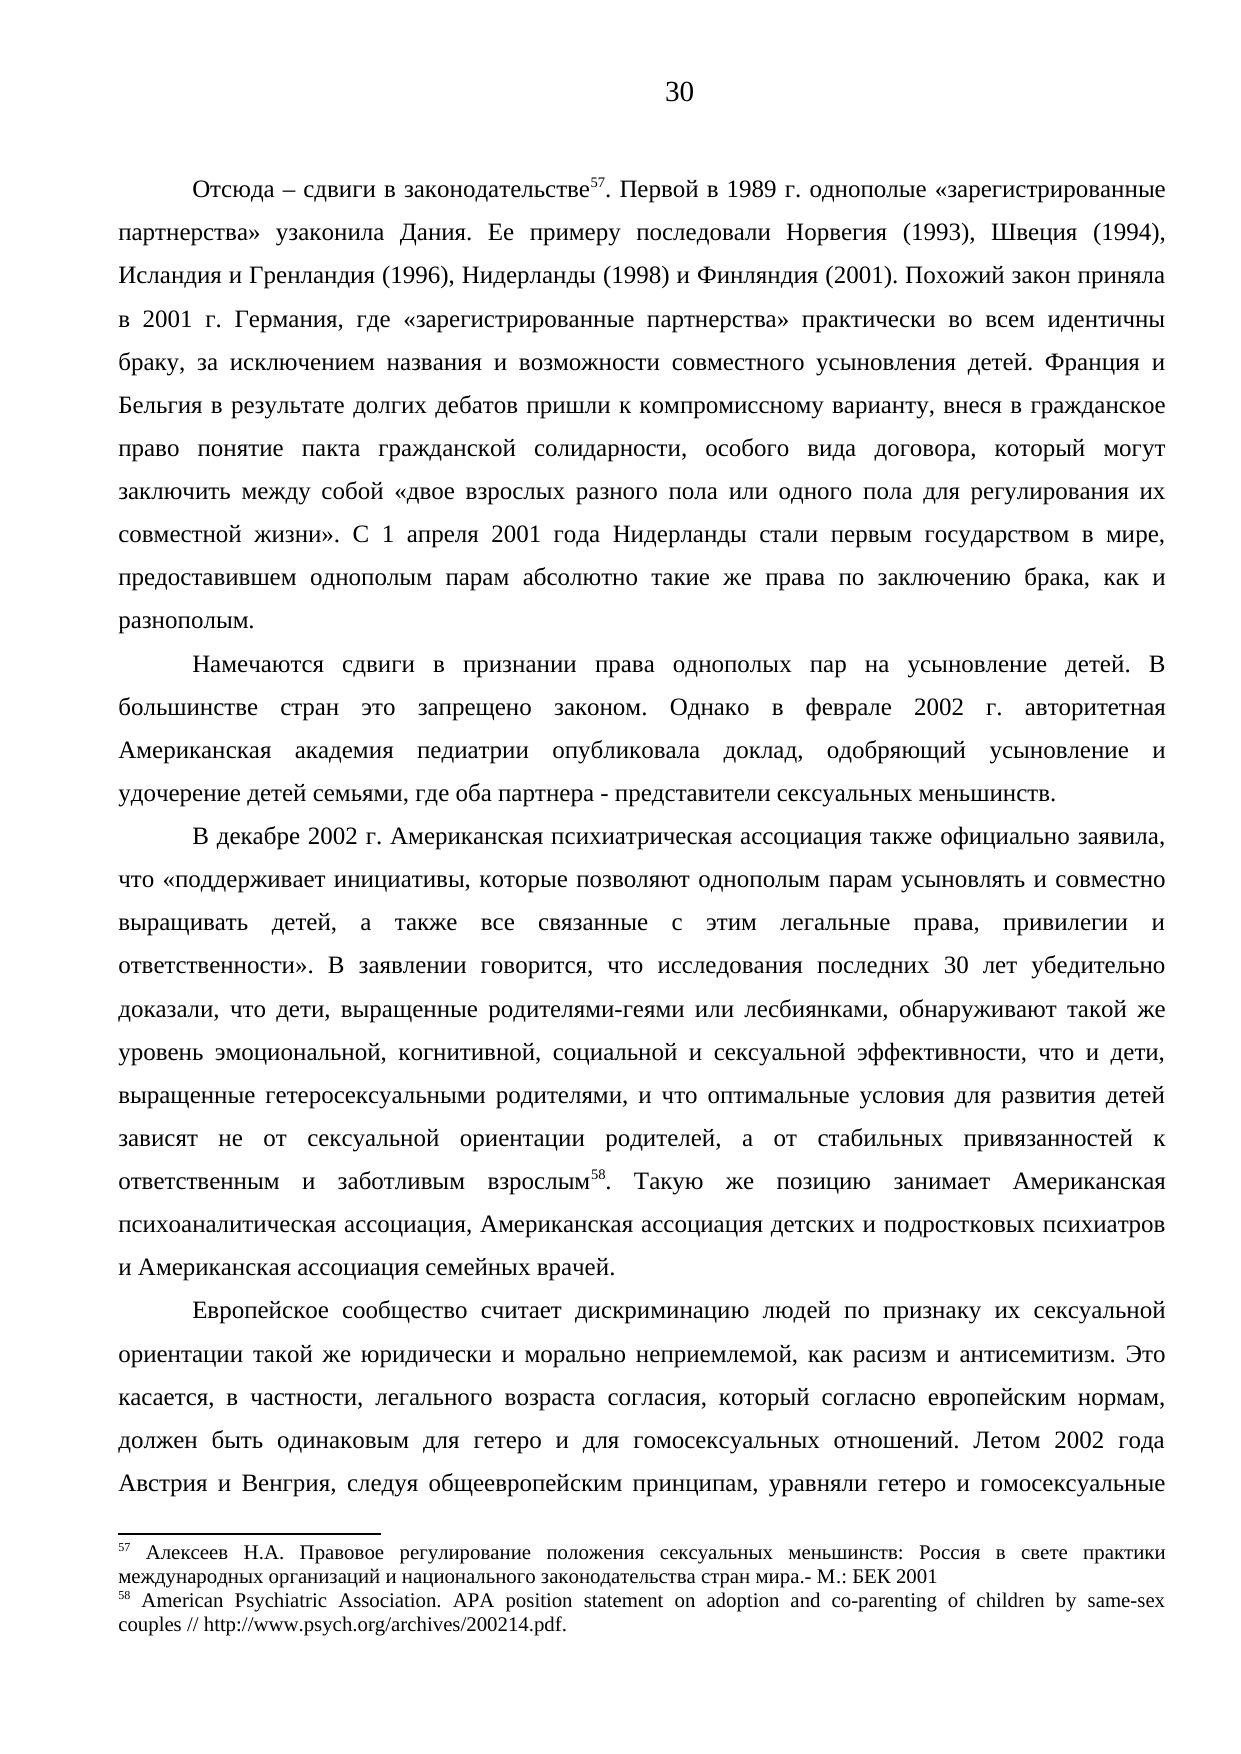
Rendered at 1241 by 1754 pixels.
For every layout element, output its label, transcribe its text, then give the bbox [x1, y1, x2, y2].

text Отсюда – сдвиги в законодательстве. Первой в . однополые «зарегистрированные партнерства» узаконила Дания. Ее примеру последовали Норвегия (1993), Швеция (1994), Исландия и Гренландия (1996), Нидерланды (1998) и Финляндия (2001). Похожий закон приняла в . Германия, где «зарегистрированные партнерства» практически во всем идентичны браку, за исключением названия и возможности совместного усыновления детей. Франция и Бельгия в результате долгих дебатов пришли к компромиссному варианту, внеся в гражданское право понятие пакта гражданской солидарности, особого вида договора, который могут заключить между собой «двое взрослых разного пола или одного пола для регулирования их совместной жизни». С 1 апреля 2001 года Нидерланды стали первым государством в мире, предоставившем однополым парам абсолютно такие же права по заключению брака, как и разнополым. [118, 174, 1167, 634]
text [118, 1296, 1167, 1497]
text Намечаются сдвиги в признании права однополых пар на усыновление детей. В большинстве стран это запрещено законом. Однако в феврале . авторитетная Американская академия педиатрии опубликовала доклад, одобряющий усыновление и удочерение детей семьями, где оба партнера - представители сексуальных меньшинств. [118, 649, 1167, 807]
text В декабре . Американская психиатрическая ассоциация также официально заявила, что «поддерживает инициативы, которые позволяют однополым парам усыновлять и совместно выращивать детей, а также все связанные с этим легальные права, привилегии и ответственности». В заявлении говорится, что исследования последних 30 лет убедительно доказали, что дети, выращенные родителями-геями или лесбиянками, обнаруживают такой же уровень эмоциональной, когнитивной, социальной и сексуальной эффективности, что и дети, выращенные гетеросексуальными родителями, и что оптимальные условия для развития детей зависят не от сексуальной ориентации родителей, а от стабильных привязанностей к ответственным и заботливым взрослым. Такую же позицию занимает Американская психоаналитическая ассоциация, Американская ассоциация детских и подростковых психиатров и Американская ассоциация семейных врачей. [118, 821, 1167, 1281]
